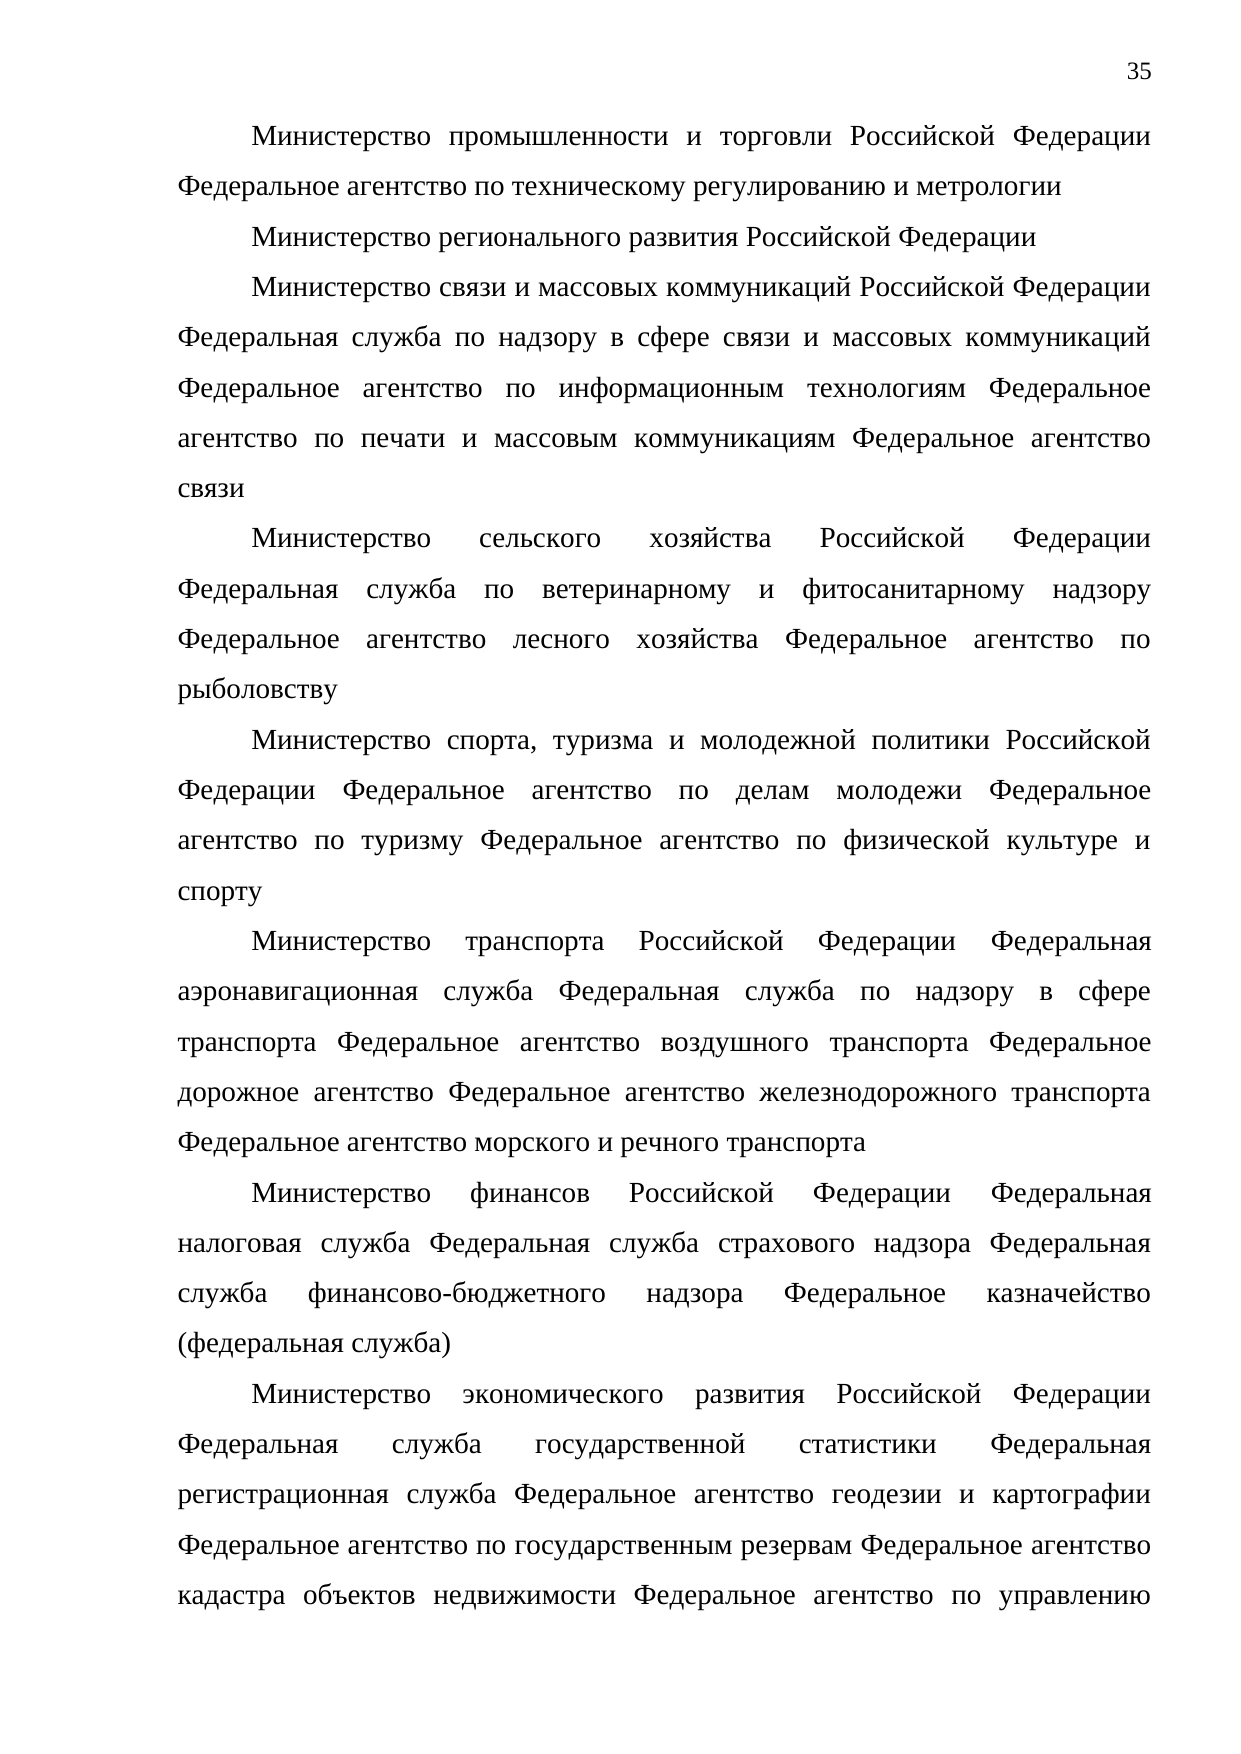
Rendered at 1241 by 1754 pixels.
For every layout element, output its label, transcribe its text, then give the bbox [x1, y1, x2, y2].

text Министерство финансов Российской Федерации Федеральная налоговая служба Федеральная служба страхового надзора Федеральная служба финансово-бюджетного надзора Федеральное казначейство (федеральная служба) [177, 1175, 1152, 1359]
text Министерство транспорта Российской Федерации Федеральная аэронавигационная служба Федеральная служба по надзору в сфере транспорта Федеральное агентство воздушного транспорта Федеральное дорожное агентство Федеральное агентство железнодорожного транспорта Федеральное агентство морского и речного транспорта [177, 923, 1152, 1158]
text Министерство сельского хозяйства Российской Федерации Федеральная служба по ветеринарному и фитосанитарному надзору Федеральное агентство лесного хозяйства Федеральное агентство по рыболовству [177, 521, 1152, 705]
text Министерство промышленности и торговли Российской Федерации Федеральное агентство по техническому регулированию и метрологии [177, 118, 1152, 202]
text Министерство спорта, туризма и молодежной политики Российской Федерации Федеральное агентство по делам молодежи Федеральное агентство по туризму Федеральное агентство по физической культуре и спорту [177, 722, 1152, 906]
text Министерство регионального развития Российской Федерации [177, 219, 1152, 252]
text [177, 1376, 1152, 1611]
text Министерство связи и массовых коммуникаций Российской Федерации Федеральная служба по надзору в сфере связи и массовых коммуникаций Федеральное агентство по информационным технологиям Федеральное агентство по печати и массовым коммуникациям Федеральное агентство связи [177, 269, 1152, 504]
